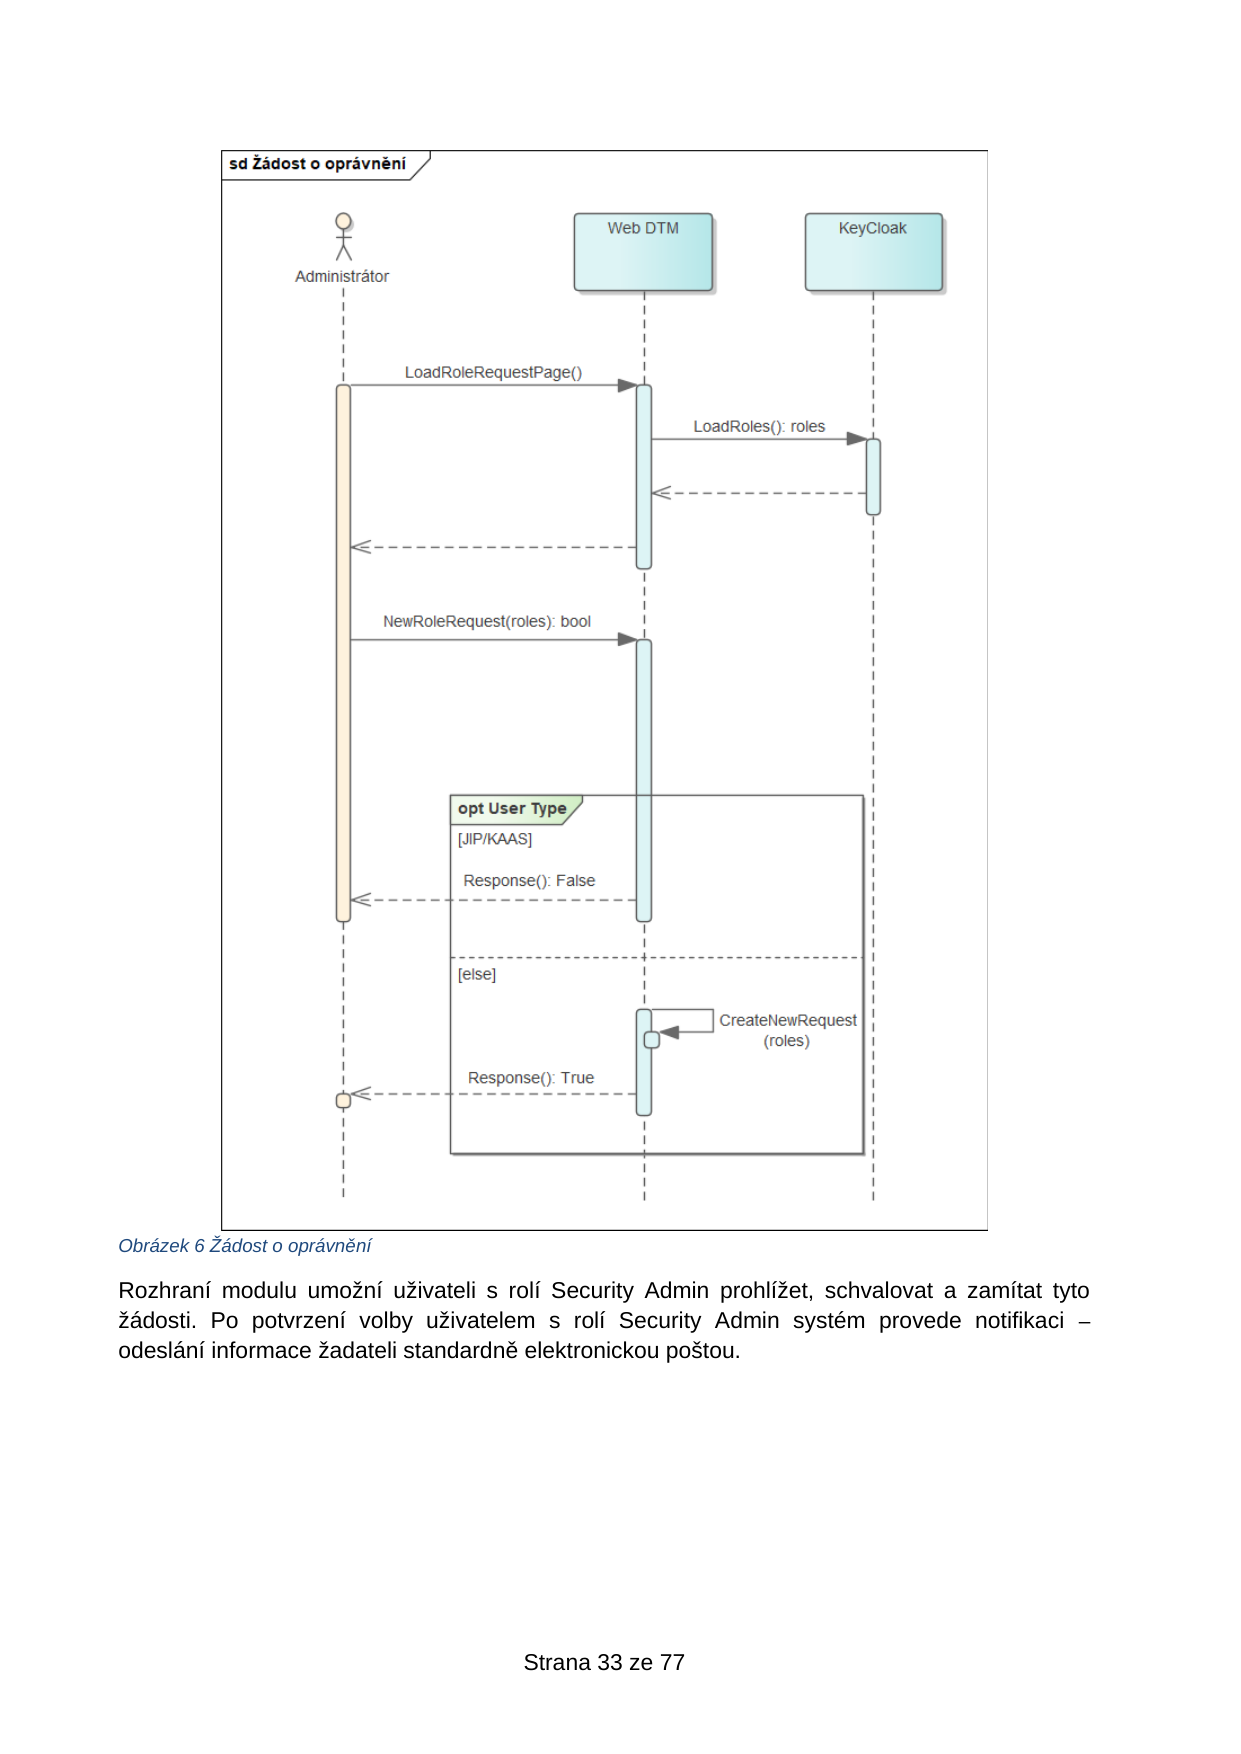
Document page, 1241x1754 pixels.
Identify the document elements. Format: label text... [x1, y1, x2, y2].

text Rozhraní modulu umožní uživateli s rolí Security Admin prohlížet, schvalovat a zamítat tyto žádosti. Po potvrzení volby uživatelem s rolí Security Admin systém provede notifikaci – odeslání informace žadateli standardně elektronickou poštou. [118, 1277, 1090, 1364]
picture [220, 150, 988, 1231]
text Obrázek 6 Žádost o oprávnění [118, 1234, 1090, 1256]
